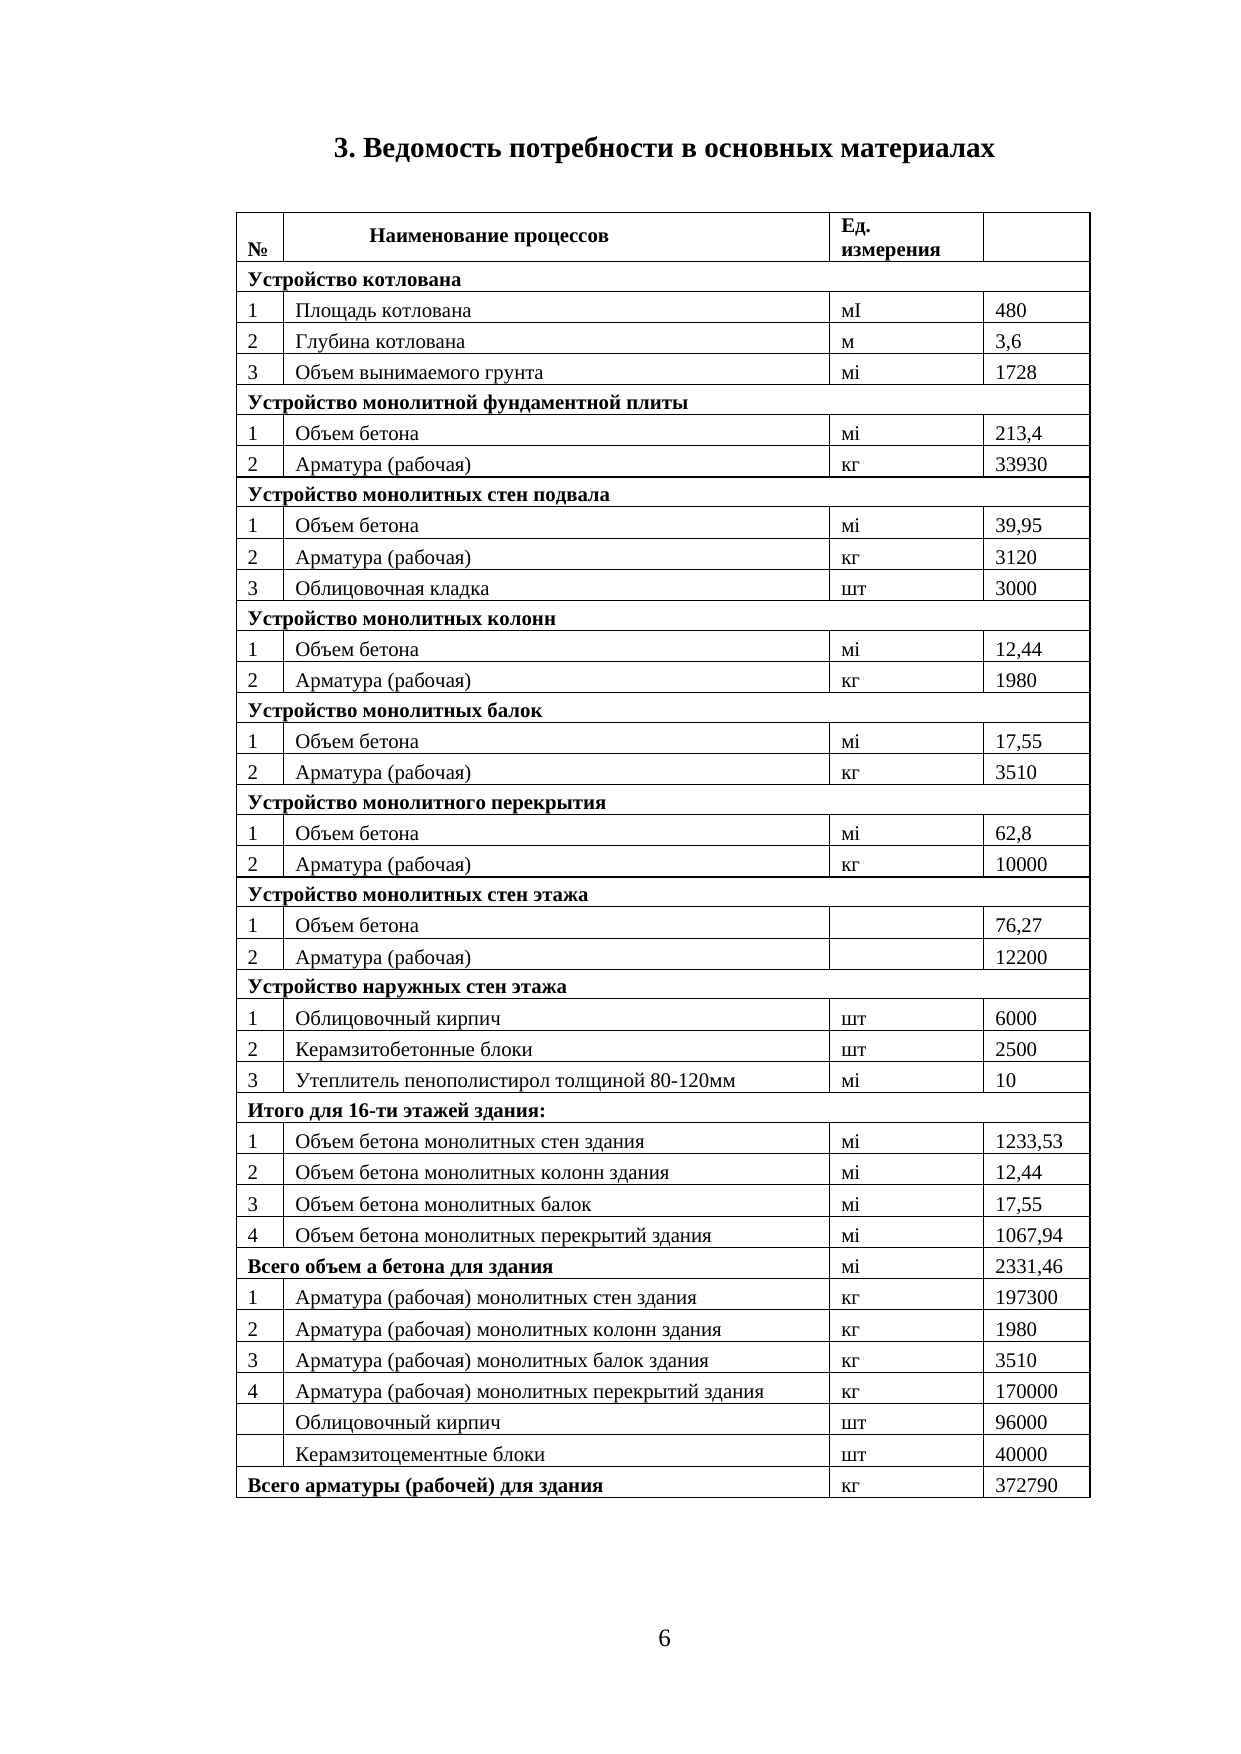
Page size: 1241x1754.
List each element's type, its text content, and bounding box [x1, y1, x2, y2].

table_cell мі [830, 723, 983, 753]
table_cell 2 [237, 1031, 283, 1061]
table_cell 96000 [984, 1404, 1089, 1434]
table_cell 1 [237, 999, 283, 1029]
table_cell [830, 939, 983, 969]
table_cell 1 [237, 631, 283, 661]
table_cell мі [830, 415, 983, 445]
table_cell кг [830, 1279, 983, 1309]
table_cell Устройство наружных стен этажа [237, 970, 1089, 998]
table_cell 10000 [984, 846, 1089, 876]
table_cell кг [830, 754, 983, 784]
table_cell 1728 [984, 354, 1089, 384]
table_cell Объем бетона монолитных перекрытий здания [284, 1217, 829, 1247]
table_cell 170000 [984, 1373, 1089, 1403]
table_cell 2 [237, 539, 283, 569]
table_cell кг [830, 1373, 983, 1403]
table_cell м [830, 323, 983, 353]
table_cell Итого для 16-ти этажей здания: [237, 1093, 1089, 1122]
table_cell 372790 [984, 1467, 1089, 1497]
table_cell 3 [237, 354, 283, 384]
table_cell Объем вынимаемого грунта [284, 354, 829, 384]
table_cell 3 [237, 1342, 283, 1372]
table_cell Керамзитобетонные блоки [284, 1031, 829, 1061]
table_cell Арматура (рабочая) [284, 662, 829, 692]
table_cell Объем бетона [284, 907, 829, 937]
table_cell Глубина котлована [284, 323, 829, 353]
table_cell Облицовочный кирпич [284, 999, 829, 1029]
table_cell Облицовочная кладка [284, 570, 829, 600]
table_cell кг [830, 539, 983, 569]
table_cell Утеплитель пенополистирол толщиной 80-120мм [284, 1062, 829, 1092]
table_cell Устройство котлована [237, 262, 1089, 291]
table_cell 1980 [984, 662, 1089, 692]
table_cell 1 [237, 507, 283, 537]
table_cell мі [830, 1154, 983, 1184]
table_cell 2 [237, 754, 283, 784]
table_cell кг [830, 1342, 983, 1372]
table_cell мі [830, 1185, 983, 1216]
table_cell мі [830, 1062, 983, 1092]
table_cell шт [830, 1031, 983, 1061]
table_cell Устройство монолитных балок [237, 693, 1089, 722]
table_cell 1 [237, 907, 283, 937]
table_cell 2 [237, 1310, 283, 1341]
table_cell 4 [237, 1373, 283, 1403]
table_cell 1 [237, 415, 283, 445]
table_cell Устройство монолитной фундаментной плиты [237, 385, 1089, 414]
table_cell 76,27 [984, 907, 1089, 937]
table_cell Арматура (рабочая) монолитных перекрытий здания [284, 1373, 829, 1403]
table_cell Объем бетона [284, 815, 829, 845]
table_cell 12,44 [984, 1154, 1089, 1184]
table_cell Объем бетона [284, 631, 829, 661]
table_cell мі [830, 631, 983, 661]
table_cell [830, 907, 983, 937]
table_cell Объем бетона [284, 507, 829, 537]
table_cell 4 [237, 1217, 283, 1247]
table_cell Всего объем а бетона для здания [237, 1248, 829, 1278]
table_cell мі [830, 507, 983, 537]
table_cell мі [830, 354, 983, 384]
table_cell 39,95 [984, 507, 1089, 537]
table_cell 3120 [984, 539, 1089, 569]
table_cell 1 [237, 723, 283, 753]
table_cell Арматура (рабочая) [284, 539, 829, 569]
table_cell 2 [237, 323, 283, 353]
table_cell 40000 [984, 1435, 1089, 1466]
table_header [984, 213, 1089, 261]
table_cell мі [830, 1248, 983, 1278]
table_cell шт [830, 1404, 983, 1434]
table_header Наименование процессов [284, 213, 829, 261]
table_cell Арматура (рабочая) монолитных колонн здания [284, 1310, 829, 1341]
table_cell кг [830, 846, 983, 876]
table_cell Устройство монолитных стен этажа [237, 878, 1089, 906]
table_cell 3 [237, 570, 283, 600]
table_cell Устройство монолитного перекрытия [237, 785, 1089, 814]
table_header № [237, 213, 283, 261]
table_cell Объем бетона монолитных колонн здания [284, 1154, 829, 1184]
text 3. Ведомость потребности в основных материалах [177, 131, 1152, 164]
table_cell 12200 [984, 939, 1089, 969]
table_cell Арматура (рабочая) [284, 846, 829, 876]
table_cell 2 [237, 846, 283, 876]
table_cell кг [830, 1310, 983, 1341]
table_cell 1 [237, 1279, 283, 1309]
table_cell 3510 [984, 1342, 1089, 1372]
table_cell 1 [237, 815, 283, 845]
table_cell Объем бетона монолитных балок [284, 1185, 829, 1216]
table_cell 62,8 [984, 815, 1089, 845]
table_cell 213,4 [984, 415, 1089, 445]
table_cell 2 [237, 939, 283, 969]
table_cell 2331,46 [984, 1248, 1089, 1278]
table_cell 3,6 [984, 323, 1089, 353]
table_cell 12,44 [984, 631, 1089, 661]
table_cell [237, 1435, 283, 1466]
table_cell мІ [830, 292, 983, 322]
table_header Ед. измерения [830, 213, 983, 261]
table_cell 3 [237, 1185, 283, 1216]
table_cell [237, 1404, 283, 1434]
table_cell Объем бетона монолитных стен здания [284, 1123, 829, 1153]
table_cell Объем бетона [284, 415, 829, 445]
table_cell Арматура (рабочая) монолитных стен здания [284, 1279, 829, 1309]
table_cell 2 [237, 1154, 283, 1184]
table_cell 1067,94 [984, 1217, 1089, 1247]
table_cell 6000 [984, 999, 1089, 1029]
table_cell 197300 [984, 1279, 1089, 1309]
table_cell кг [830, 1467, 983, 1497]
table_cell 2500 [984, 1031, 1089, 1061]
table_cell Арматура (рабочая) [284, 754, 829, 784]
table_cell мі [830, 1123, 983, 1153]
table_cell 2 [237, 446, 283, 476]
table_cell 1 [237, 1123, 283, 1153]
table_cell 1233,53 [984, 1123, 1089, 1153]
table_cell 10 [984, 1062, 1089, 1092]
table_cell Арматура (рабочая) [284, 446, 829, 476]
table_cell 1980 [984, 1310, 1089, 1341]
table_cell Устройство монолитных стен подвала [237, 478, 1089, 506]
table_cell Площадь котлована [284, 292, 829, 322]
table_cell Арматура (рабочая) монолитных балок здания [284, 1342, 829, 1372]
table_cell кг [830, 446, 983, 476]
table_cell 17,55 [984, 723, 1089, 753]
table_cell Устройство монолитных колонн [237, 601, 1089, 629]
table_cell 3000 [984, 570, 1089, 600]
table_cell Керамзитоцементные блоки [284, 1435, 829, 1466]
table_cell мі [830, 815, 983, 845]
table_cell 3 [237, 1062, 283, 1092]
table_cell шт [830, 570, 983, 600]
table_cell шт [830, 1435, 983, 1466]
table_cell кг [830, 662, 983, 692]
table_cell Облицовочный кирпич [284, 1404, 829, 1434]
table_cell шт [830, 999, 983, 1029]
table_cell 480 [984, 292, 1089, 322]
table_cell Объем бетона [284, 723, 829, 753]
table_cell 2 [237, 662, 283, 692]
table_cell 3510 [984, 754, 1089, 784]
table_cell Арматура (рабочая) [284, 939, 829, 969]
table_cell мі [830, 1217, 983, 1247]
table_cell Всего арматуры (рабочей) для здания [237, 1467, 829, 1497]
table_cell 1 [237, 292, 283, 322]
table_cell 33930 [984, 446, 1089, 476]
table_cell 17,55 [984, 1185, 1089, 1216]
